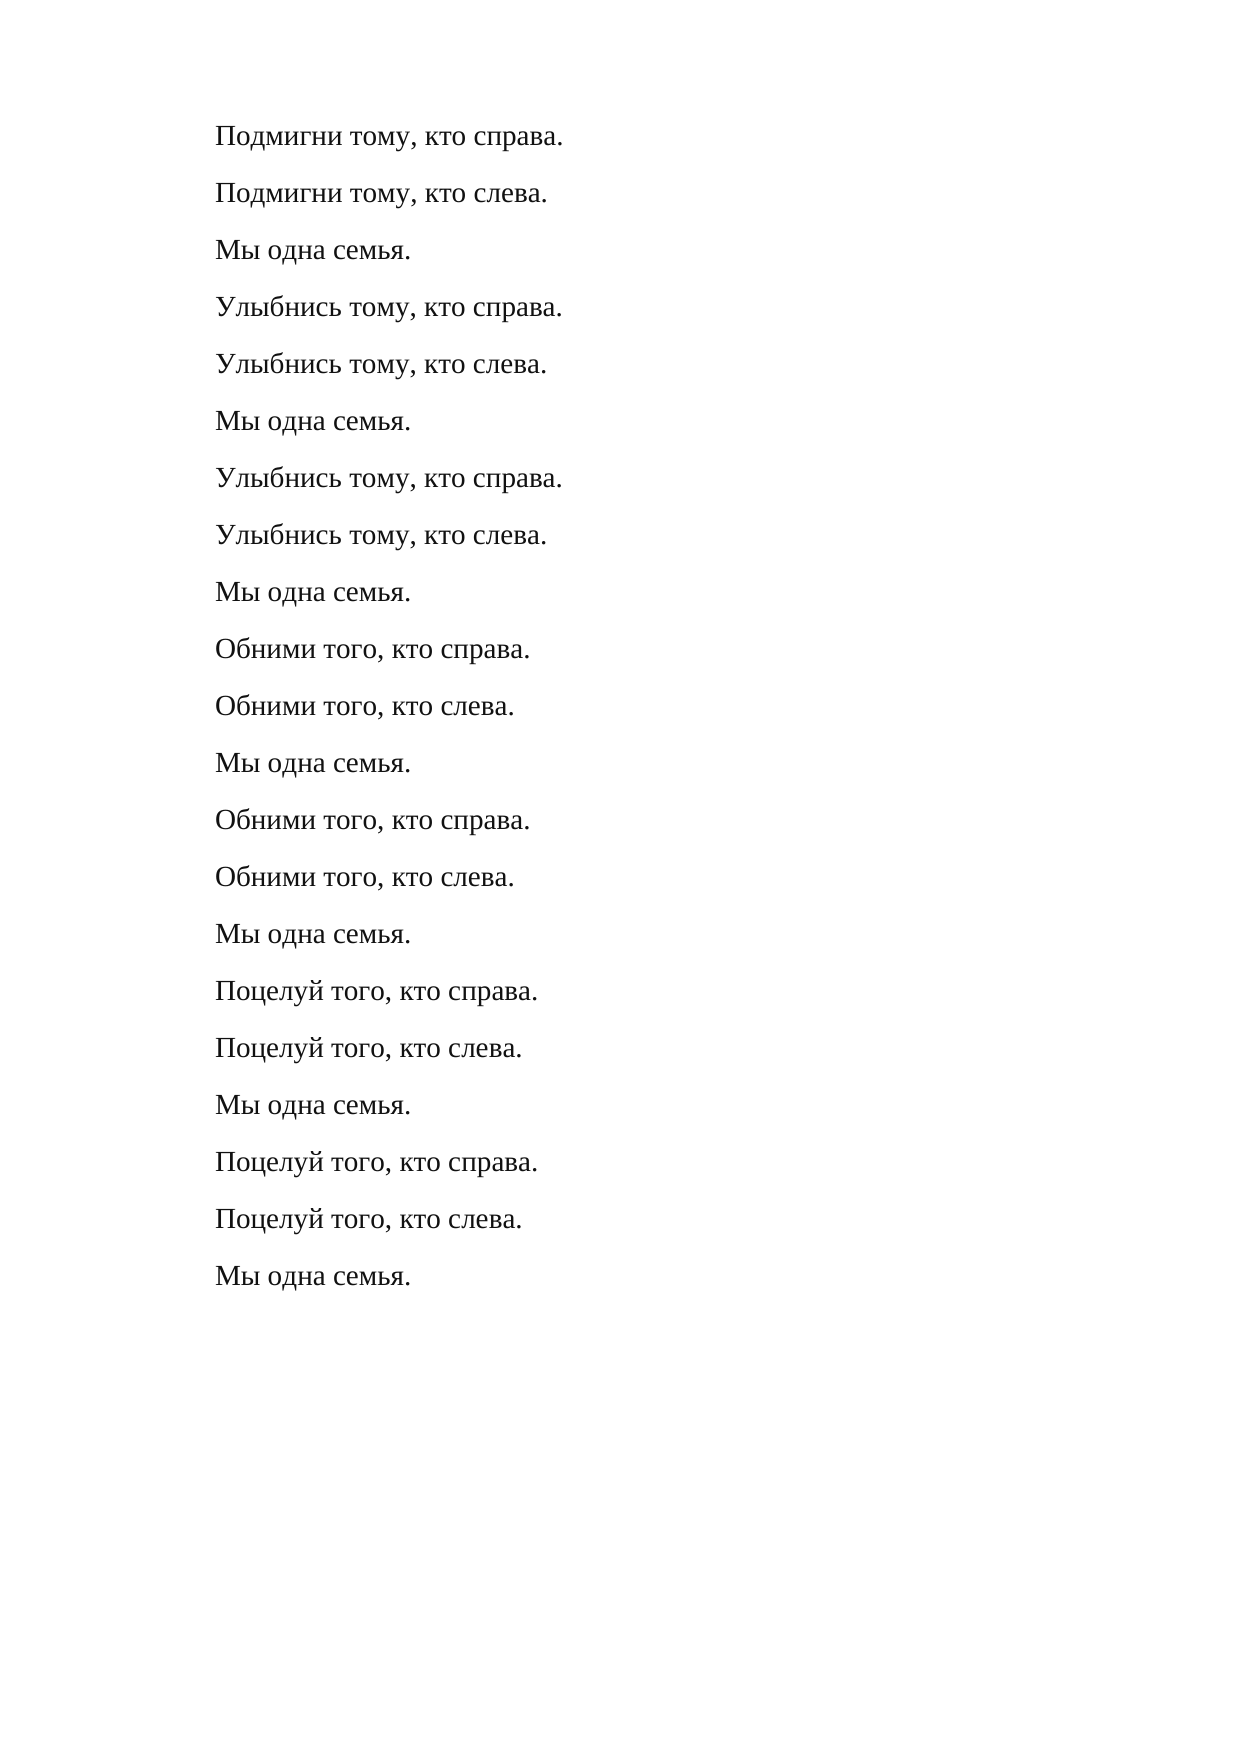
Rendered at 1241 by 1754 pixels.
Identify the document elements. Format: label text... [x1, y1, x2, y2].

text Обними того, кто справа. [177, 631, 1152, 664]
text Улыбнись тому, кто слева. [177, 517, 1152, 551]
text Мы одна семья. [177, 232, 1152, 266]
text Обними того, кто слева. [177, 688, 1152, 721]
text Обними того, кто слева. [177, 859, 1152, 892]
text Мы одна семья. [177, 1087, 1152, 1120]
text Мы одна семья. [177, 916, 1152, 949]
text Мы одна семья. [177, 574, 1152, 607]
text Поцелуй того, кто справа. [177, 1144, 1152, 1177]
text Улыбнись тому, кто справа. [177, 460, 1152, 493]
text Подмигни тому, кто справа. [177, 118, 1152, 152]
text Подмигни тому, кто слева. [177, 175, 1152, 209]
text Мы одна семья. [177, 745, 1152, 778]
text Поцелуй того, кто справа. [177, 973, 1152, 1006]
text Поцелуй того, кто слева. [177, 1201, 1152, 1234]
text Улыбнись тому, кто слева. [177, 346, 1152, 379]
text Мы одна семья. [177, 403, 1152, 437]
text Улыбнись тому, кто справа. [177, 289, 1152, 323]
text Мы одна семья. [177, 1258, 1152, 1291]
text Поцелуй того, кто слева. [177, 1030, 1152, 1063]
text Обними того, кто справа. [177, 802, 1152, 835]
